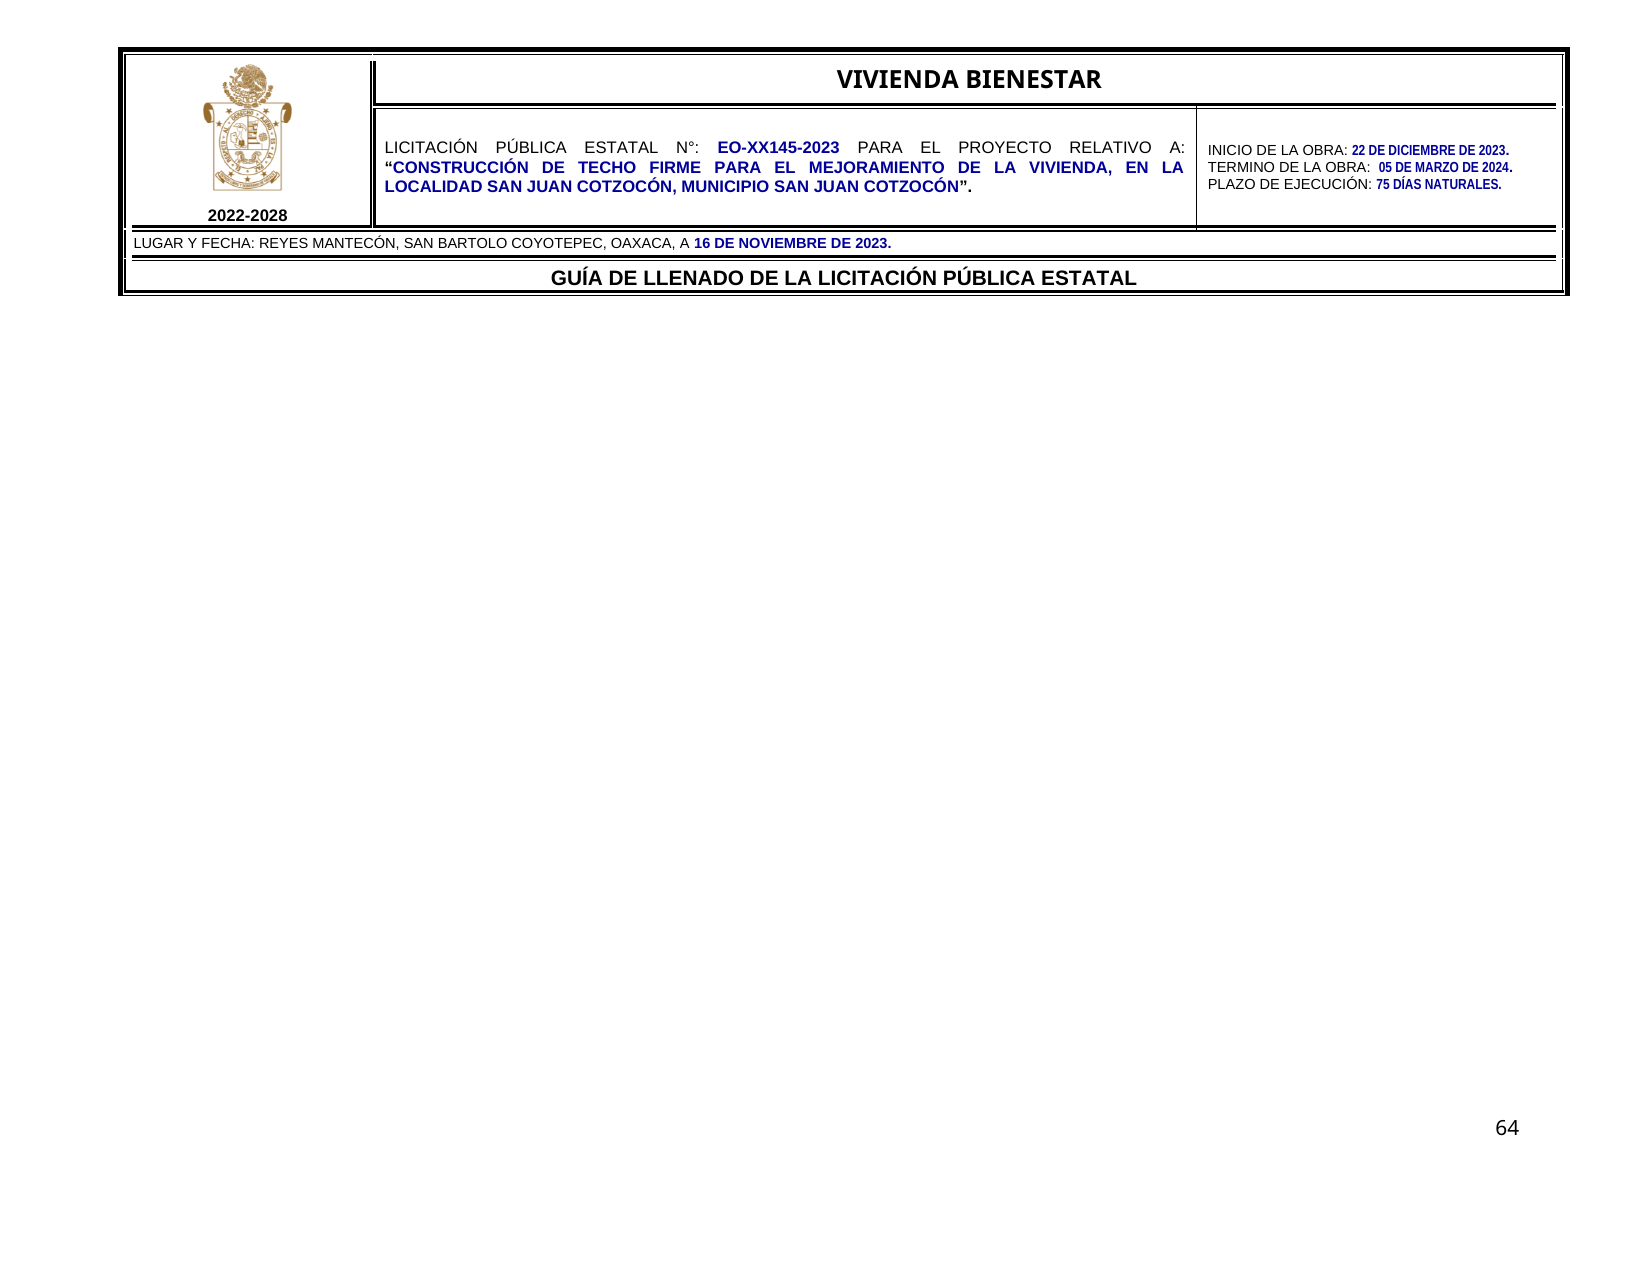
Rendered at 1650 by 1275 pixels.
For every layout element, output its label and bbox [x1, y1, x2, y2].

picture [197, 60, 294, 189]
